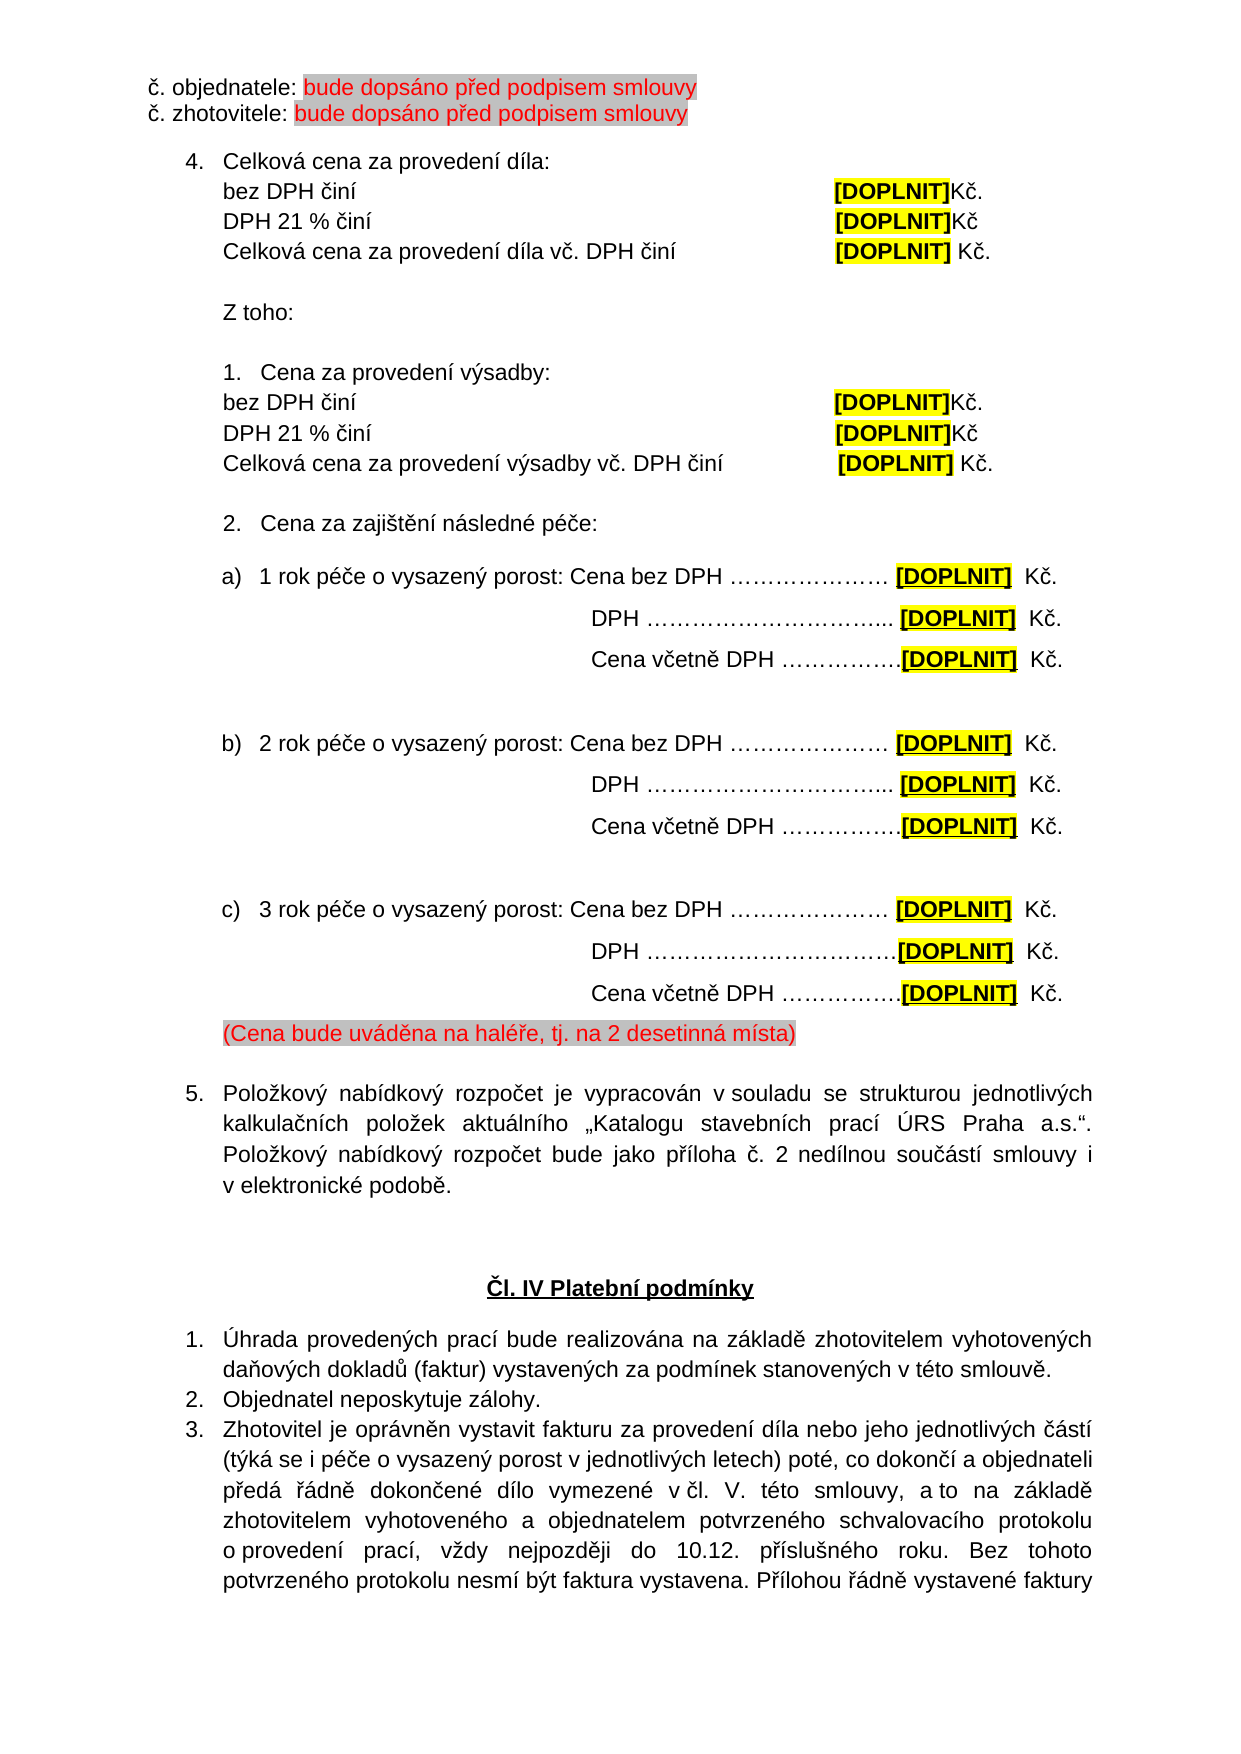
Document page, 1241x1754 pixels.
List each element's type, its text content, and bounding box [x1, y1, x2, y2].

list 1 rok péče o vysazený porost: Cena bez DPH ………………… [DOPLNIT] Kč. [221, 561, 1093, 590]
list Z toho: [223, 299, 1093, 325]
text Cena včetně DPH …………….[DOPLNIT] Kč. [148, 811, 1093, 840]
list Objednatel neposkytuje zálohy. [185, 1386, 1093, 1412]
list bez DPH činí [DOPLNIT]Kč. [223, 178, 834, 204]
list DPH 21 % činí [DOPLNIT]Kč [951, 208, 1093, 234]
list Úhrada provedených prací bude realizována na základě zhotovitelem vyhotovených daňových dokladů (faktur) vystavených za podmínek stanovených v této smlouvě. [185, 1326, 1093, 1382]
list DPH 21 % činí [DOPLNIT]Kč [223, 208, 835, 234]
list Celková cena za provedení díla: [185, 148, 1093, 174]
list (Cena bude uváděna na haléře, tj. na 2 desetinná místa) [223, 1019, 1093, 1046]
text DPH …………………………... [DOPLNIT] Kč. [148, 603, 1093, 632]
text Cena včetně DPH …………….[DOPLNIT] Kč. [148, 644, 1093, 674]
list Cena za provedení výsadby: [223, 359, 1093, 385]
text Cena včetně DPH …………….[DOPLNIT] Kč. [148, 978, 1093, 1007]
list Celková cena za provedení výsadby vč. DPH činí [DOPLNIT] Kč. [223, 450, 838, 476]
list bez DPH činí [DOPLNIT]Kč. [950, 389, 1093, 416]
text DPH …………………………... [DOPLNIT] Kč. [148, 769, 1093, 799]
text DPH ……………………………[DOPLNIT] Kč. [148, 936, 1093, 965]
list Celková cena za provedení výsadby vč. DPH činí [DOPLNIT] Kč. [954, 450, 1093, 476]
list Položkový nabídkový rozpočet je vypracován v souladu se strukturou jednotlivých kalkulačních položek aktuálního „Katalogu stavebních prací ÚRS Praha a.s.“. Položkový nabídkový rozpočet bude jako příloha č. 2 nedílnou součástí smlouvy i v elektronické podobě. [185, 1080, 1093, 1199]
list 2 rok péče o vysazený porost: Cena bez DPH ………………… [DOPLNIT] Kč. [221, 728, 1093, 757]
list Celková cena za provedení díla vč. DPH činí [DOPLNIT] Kč. [951, 238, 1093, 264]
list DPH 21 % činí [DOPLNIT]Kč [223, 419, 1093, 446]
list Celková cena za provedení díla vč. DPH činí [DOPLNIT] Kč. [223, 238, 835, 264]
list 3 rok péče o vysazený porost: Cena bez DPH ………………… [DOPLNIT] Kč. [221, 894, 1093, 924]
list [185, 1416, 1093, 1594]
list bez DPH činí [DOPLNIT]Kč. [950, 178, 1093, 204]
list Cena za zajištění následné péče: [223, 510, 1093, 536]
list bez DPH činí [DOPLNIT]Kč. [223, 389, 834, 416]
text Čl. IV Platební podmínky [148, 1274, 1093, 1301]
